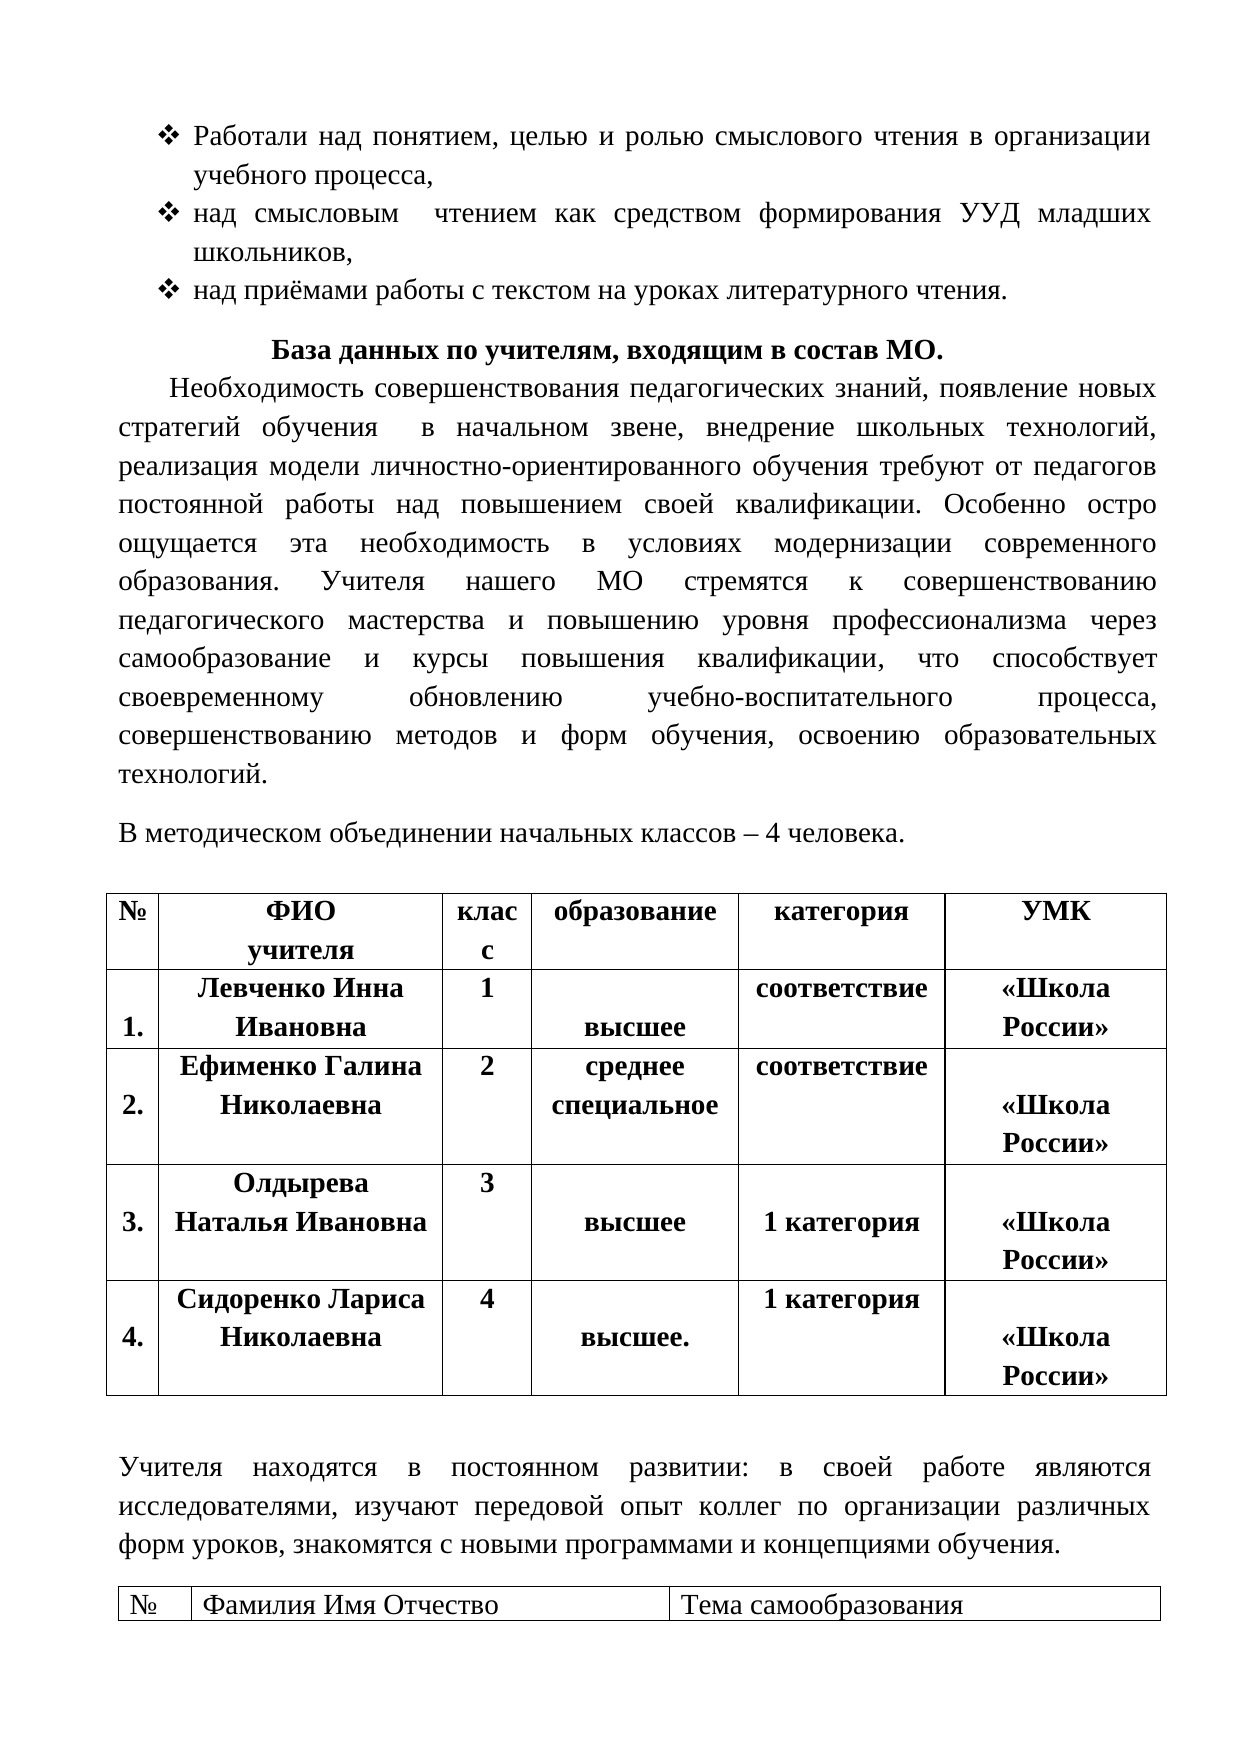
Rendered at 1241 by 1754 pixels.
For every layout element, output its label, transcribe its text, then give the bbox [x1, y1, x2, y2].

table_cell Левченко Инна Ивановна [159, 970, 442, 1047]
table_cell 1 категория [739, 1165, 944, 1280]
table_cell Олдырева Наталья Ивановна [159, 1165, 442, 1280]
table_header Тема самообразования [670, 1587, 1160, 1620]
table_header Фамилия Имя Отчество [192, 1587, 669, 1620]
list Работали над понятием, целью и ролью смыслового чтения в организации учебного процесса, [156, 118, 1152, 190]
table_cell 4. [107, 1281, 158, 1395]
table_cell «Школа России» [946, 970, 1166, 1047]
list над приёмами работы с текстом на уроках литературного чтения. [156, 272, 1152, 306]
table_cell 3 [443, 1165, 531, 1280]
table_header ФИО учителя [159, 894, 442, 969]
table_cell «Школа России» [946, 1049, 1166, 1164]
table_header № [107, 894, 158, 969]
table_cell высшее [532, 1165, 738, 1280]
table_cell «Школа России» [946, 1281, 1166, 1395]
table_cell 2. [107, 1049, 158, 1164]
table_cell 1 [443, 970, 531, 1047]
text В методическом объединении начальных классов – 4 человека. [118, 815, 1152, 849]
table_cell 3. [107, 1165, 158, 1280]
table_cell 1 категория [739, 1281, 944, 1395]
text Необходимость совершенствования педагогических знаний, появление новых стратегий обучения в начальном звене, внедрение школьных технологий, реализация модели личностно-ориентированного обучения требуют от педагогов постоянной работы над повышением своей квалификации. Особенно остро ощущается эта необходимость в условиях модернизации современного образования. Учителя нашего МО стремятся к совершенствованию педагогического мастерства и повышению уровня профессионализма через самообразование и курсы повышения квалификации, что способствует своевременному обновлению учебно-воспитательного процесса, совершенствованию методов и форм обучения, освоению образовательных технологий. [118, 371, 1158, 789]
table_header УМК [946, 894, 1166, 969]
table_header образование [532, 894, 738, 969]
table_cell соответствие [739, 1049, 944, 1164]
table_cell 2 [443, 1049, 531, 1164]
table_cell 1. [107, 970, 158, 1047]
text База данных по учителям, входящим в состав МО. [118, 332, 1152, 366]
table_header № [119, 1587, 191, 1620]
table_cell Сидоренко Лариса Николаевна [159, 1281, 442, 1395]
text Учителя находятся в постоянном развитии: в своей работе являются исследователями, изучают передовой опыт коллег по организации различных форм уроков, знакомятся с новыми программами и концепциями обучения. [118, 1449, 1152, 1560]
table_cell «Школа России» [946, 1165, 1166, 1280]
table_cell высшее. [532, 1281, 738, 1395]
table_cell высшее [532, 970, 738, 1047]
table_cell соответствие [739, 970, 944, 1047]
table_header класс [443, 894, 531, 969]
table_header категория [739, 894, 944, 969]
table_cell среднее специальное [532, 1049, 738, 1164]
table_cell Ефименко Галина Николаевна [159, 1049, 442, 1164]
list над смысловым чтением как средством формирования УУД младших школьников, [156, 195, 1152, 267]
table_cell 4 [443, 1281, 531, 1395]
